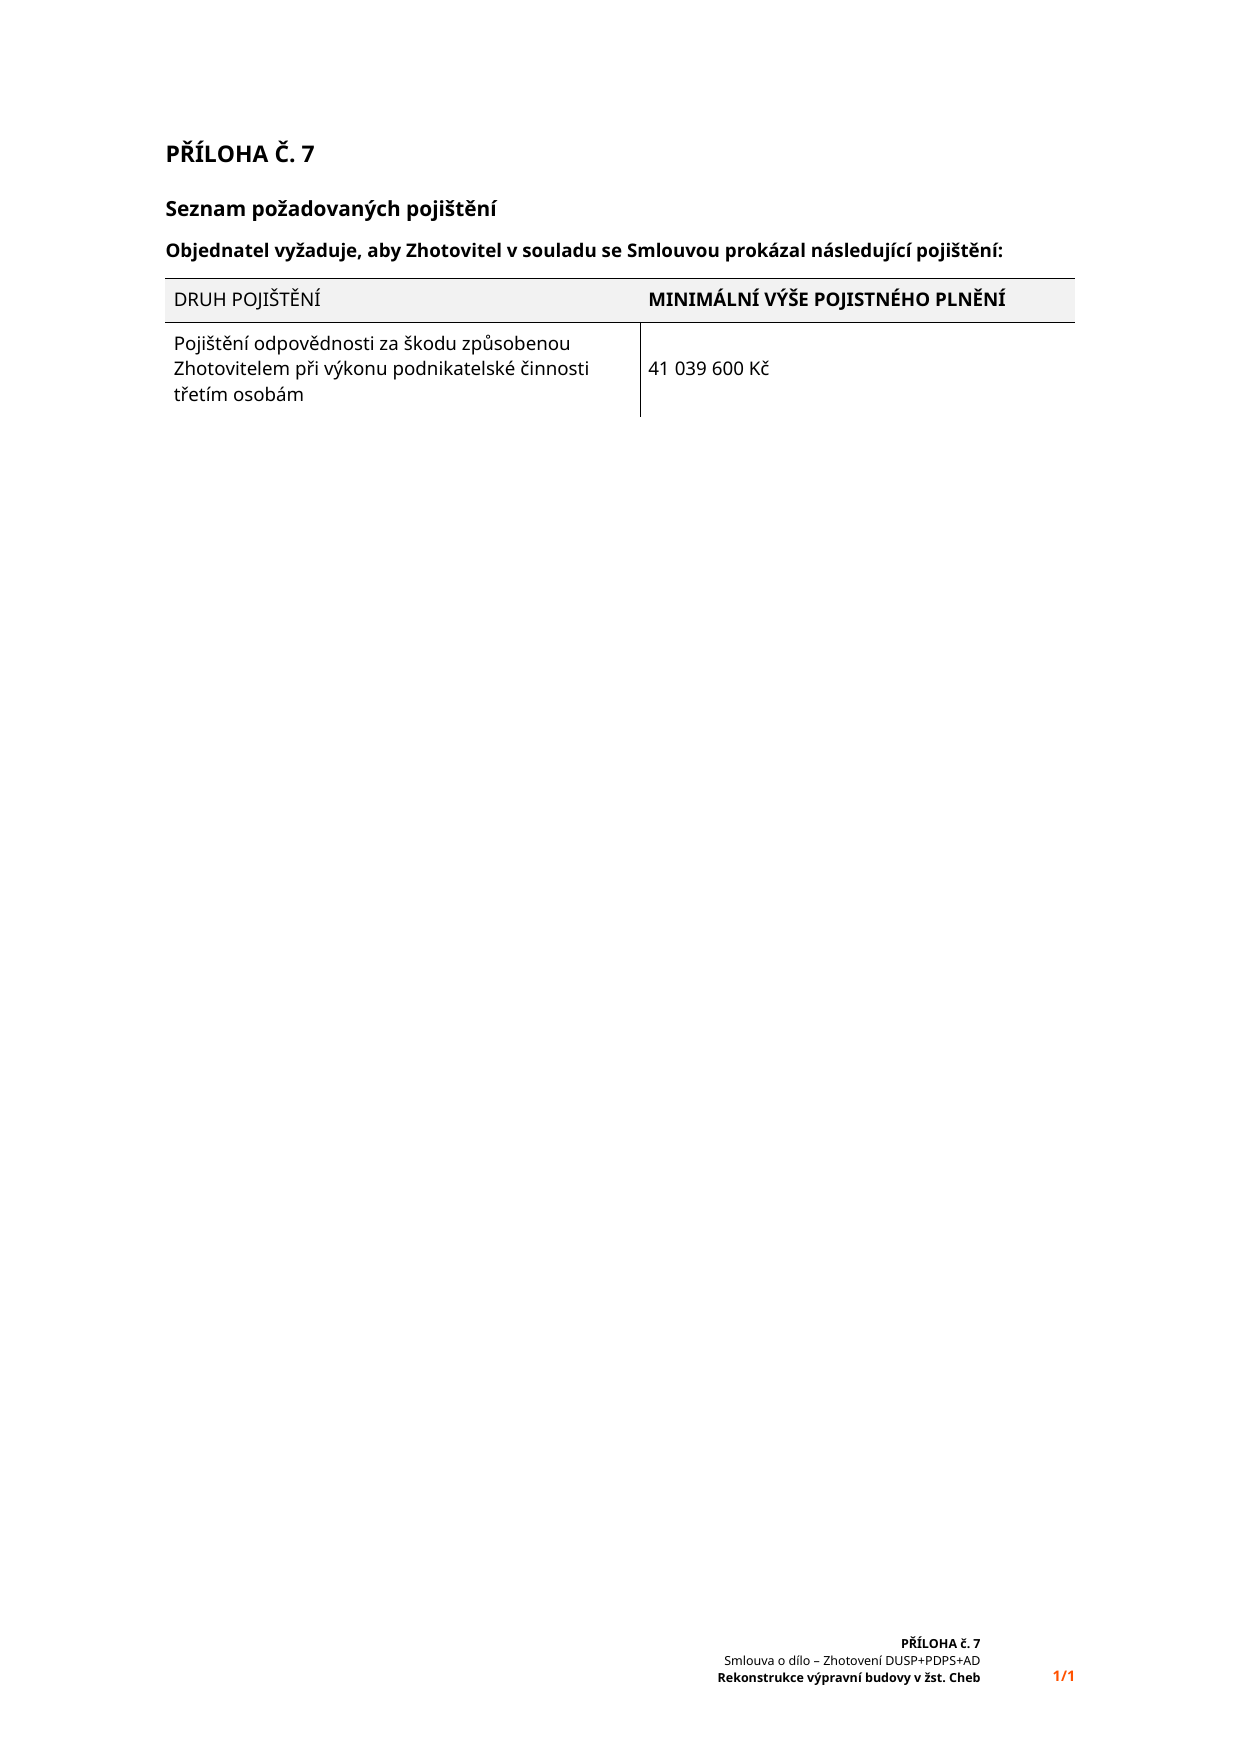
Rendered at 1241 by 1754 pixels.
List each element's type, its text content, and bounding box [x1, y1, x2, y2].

table_cell 41 039 600 Kč [641, 323, 1075, 417]
text Seznam požadovaných pojištění [165, 194, 1075, 222]
table_header DRUH POJIŠTĚNÍ [165, 279, 640, 322]
table_header MINIMÁLNÍ VÝŠE POJISTNÉHO PLNĚNÍ [640, 279, 1075, 322]
text Příloha č. 7 [165, 138, 1075, 170]
table_cell Pojištění odpovědnosti za škodu způsobenou Zhotovitelem při výkonu podnikatelské činnosti třetím osobám [165, 323, 640, 417]
text Objednatel vyžaduje, aby Zhotovitel v souladu se Smlouvou prokázal následující pojištění: [165, 237, 1075, 263]
